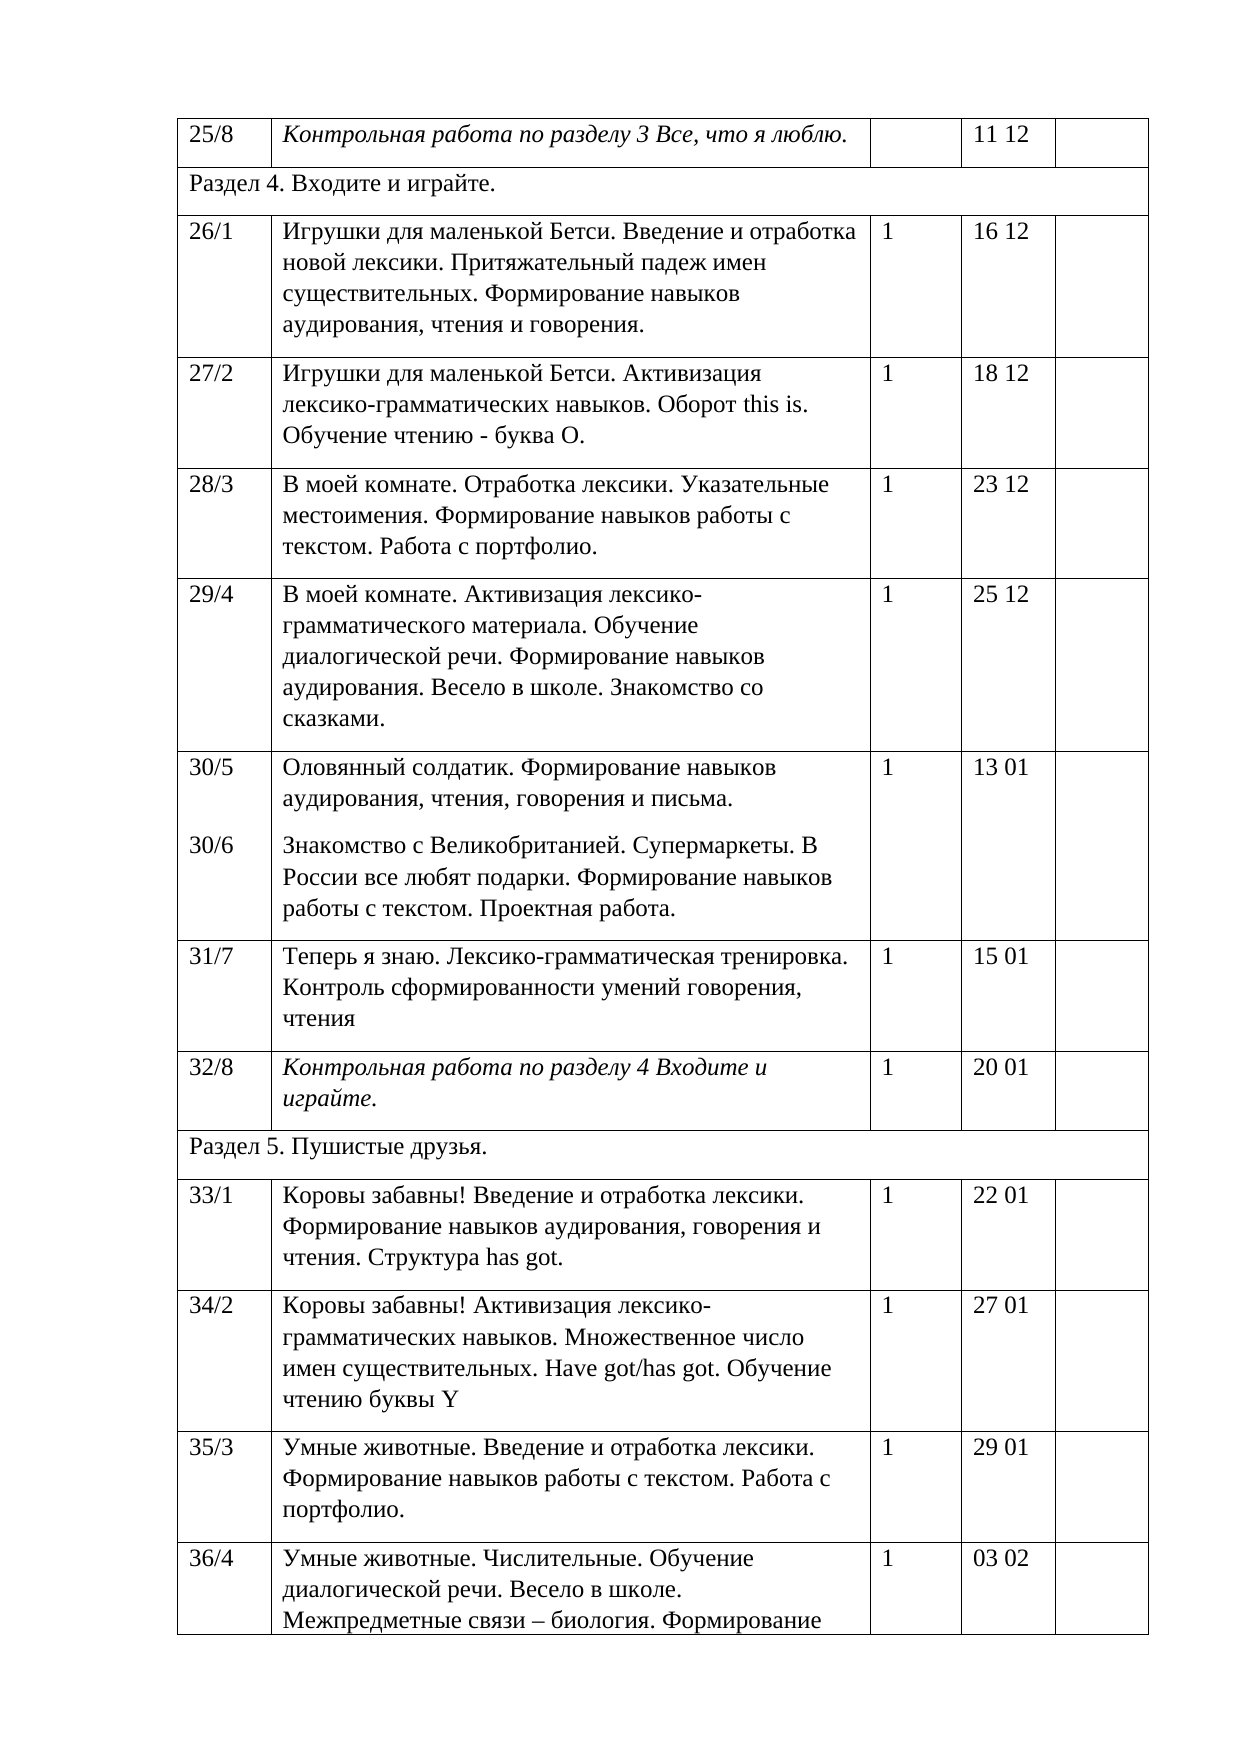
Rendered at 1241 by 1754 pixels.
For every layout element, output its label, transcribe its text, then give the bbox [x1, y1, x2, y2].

table_cell [871, 119, 961, 167]
table_cell 34/2 [178, 1291, 271, 1431]
table_cell 1 [871, 941, 961, 1051]
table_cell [272, 1543, 870, 1634]
table_cell 1 [871, 1432, 961, 1542]
table_cell Знакомство с Великобританией. Супермаркеты. В России все любят подарки. Формирование навыков работы с текстом. Проектная работа. [272, 831, 870, 940]
table_cell 1 [871, 1180, 961, 1289]
table_cell 20 01 [962, 1052, 1055, 1130]
table_cell 27 01 [962, 1291, 1055, 1431]
table_cell 35/3 [178, 1432, 271, 1542]
table_cell 33/1 [178, 1180, 271, 1289]
table_cell 31/7 [178, 941, 271, 1051]
table_cell 29 01 [962, 1432, 1055, 1542]
table_cell 13 01 [962, 752, 1055, 831]
table_cell 1 [871, 1291, 961, 1431]
table_cell 32/8 [178, 1052, 271, 1130]
table_cell Оловянный солдатик. Формирование навыков аудирования, чтения, говорения и письма. [272, 752, 870, 831]
table_cell 1 [871, 216, 961, 357]
table_cell [1056, 1543, 1148, 1634]
table_cell 29/4 [178, 579, 271, 751]
table_cell 25 12 [962, 579, 1055, 751]
table_cell [962, 831, 1055, 940]
table_cell Теперь я знаю. Лексико-грамматическая тренировка. Контроль сформированности умений говорения, чтения [272, 941, 870, 1051]
table_cell В моей комнате. Отработка лексики. Указательные местоимения. Формирование навыков работы с текстом. Работа с портфолио. [272, 469, 870, 578]
table_cell 11 12 [962, 119, 1055, 167]
table_cell [1056, 941, 1148, 1051]
table_cell Контрольная работа по разделу 4 Входите и играйте. [272, 1052, 870, 1130]
table_cell 30/6 [178, 831, 271, 940]
table_cell 25/8 [178, 119, 271, 167]
table_cell 18 12 [962, 358, 1055, 468]
table_cell 1 [871, 752, 961, 831]
table_cell 1 [871, 579, 961, 751]
table_cell [1056, 579, 1148, 751]
table_cell Раздел 5. Пушистые друзья. [178, 1131, 1148, 1179]
table_cell Контрольная работа по разделу 3 Все, что я люблю. [272, 119, 870, 167]
table_cell Игрушки для маленькой Бетси. Введение и отработка новой лексики. Притяжательный падеж имен существительных. Формирование навыков аудирования, чтения и говорения. [272, 216, 870, 357]
table_cell Раздел 4. Входите и играйте. [178, 168, 1148, 215]
table_cell [1056, 469, 1148, 578]
table_cell [1056, 119, 1148, 167]
table_cell 28/3 [178, 469, 271, 578]
table_cell 23 12 [962, 469, 1055, 578]
table_cell 1 [871, 469, 961, 578]
table_cell [1056, 216, 1148, 357]
table_cell [1056, 358, 1148, 468]
table_cell 30/5 [178, 752, 271, 831]
table_cell 15 01 [962, 941, 1055, 1051]
table_cell [1056, 831, 1148, 940]
table_cell 1 [871, 1543, 961, 1634]
table_cell 26/1 [178, 216, 271, 357]
table_cell Коровы забавны! Активизация лексико-грамматических навыков. Множественное число имен существительных. Have got/has got. Обучение чтению буквы Y [272, 1291, 870, 1431]
table_cell [1056, 1291, 1148, 1431]
table_cell Умные животные. Введение и отработка лексики. Формирование навыков работы с текстом. Работа с портфолио. [272, 1432, 870, 1542]
table_cell 27/2 [178, 358, 271, 468]
table_cell [1056, 752, 1148, 831]
table_cell [1056, 1052, 1148, 1130]
table_cell 03 02 [962, 1543, 1055, 1634]
table_cell [1056, 1180, 1148, 1289]
table_cell 36/4 [178, 1543, 271, 1634]
table_cell Игрушки для маленькой Бетси. Активизация лексико-грамматических навыков. Оборот this is. Обучение чтению - буква O. [272, 358, 870, 468]
table_cell [871, 831, 961, 940]
table_cell 1 [871, 358, 961, 468]
table_cell 16 12 [962, 216, 1055, 357]
table_cell Коровы забавны! Введение и отработка лексики. Формирование навыков аудирования, говорения и чтения. Структура has got. [272, 1180, 870, 1289]
table_cell 1 [871, 1052, 961, 1130]
table_cell 22 01 [962, 1180, 1055, 1289]
table_cell [1056, 1432, 1148, 1542]
table_cell В моей комнате. Активизация лексико-грамматического материала. Обучение диалогической речи. Формирование навыков аудирования. Весело в школе. Знакомство со сказками. [272, 579, 870, 751]
